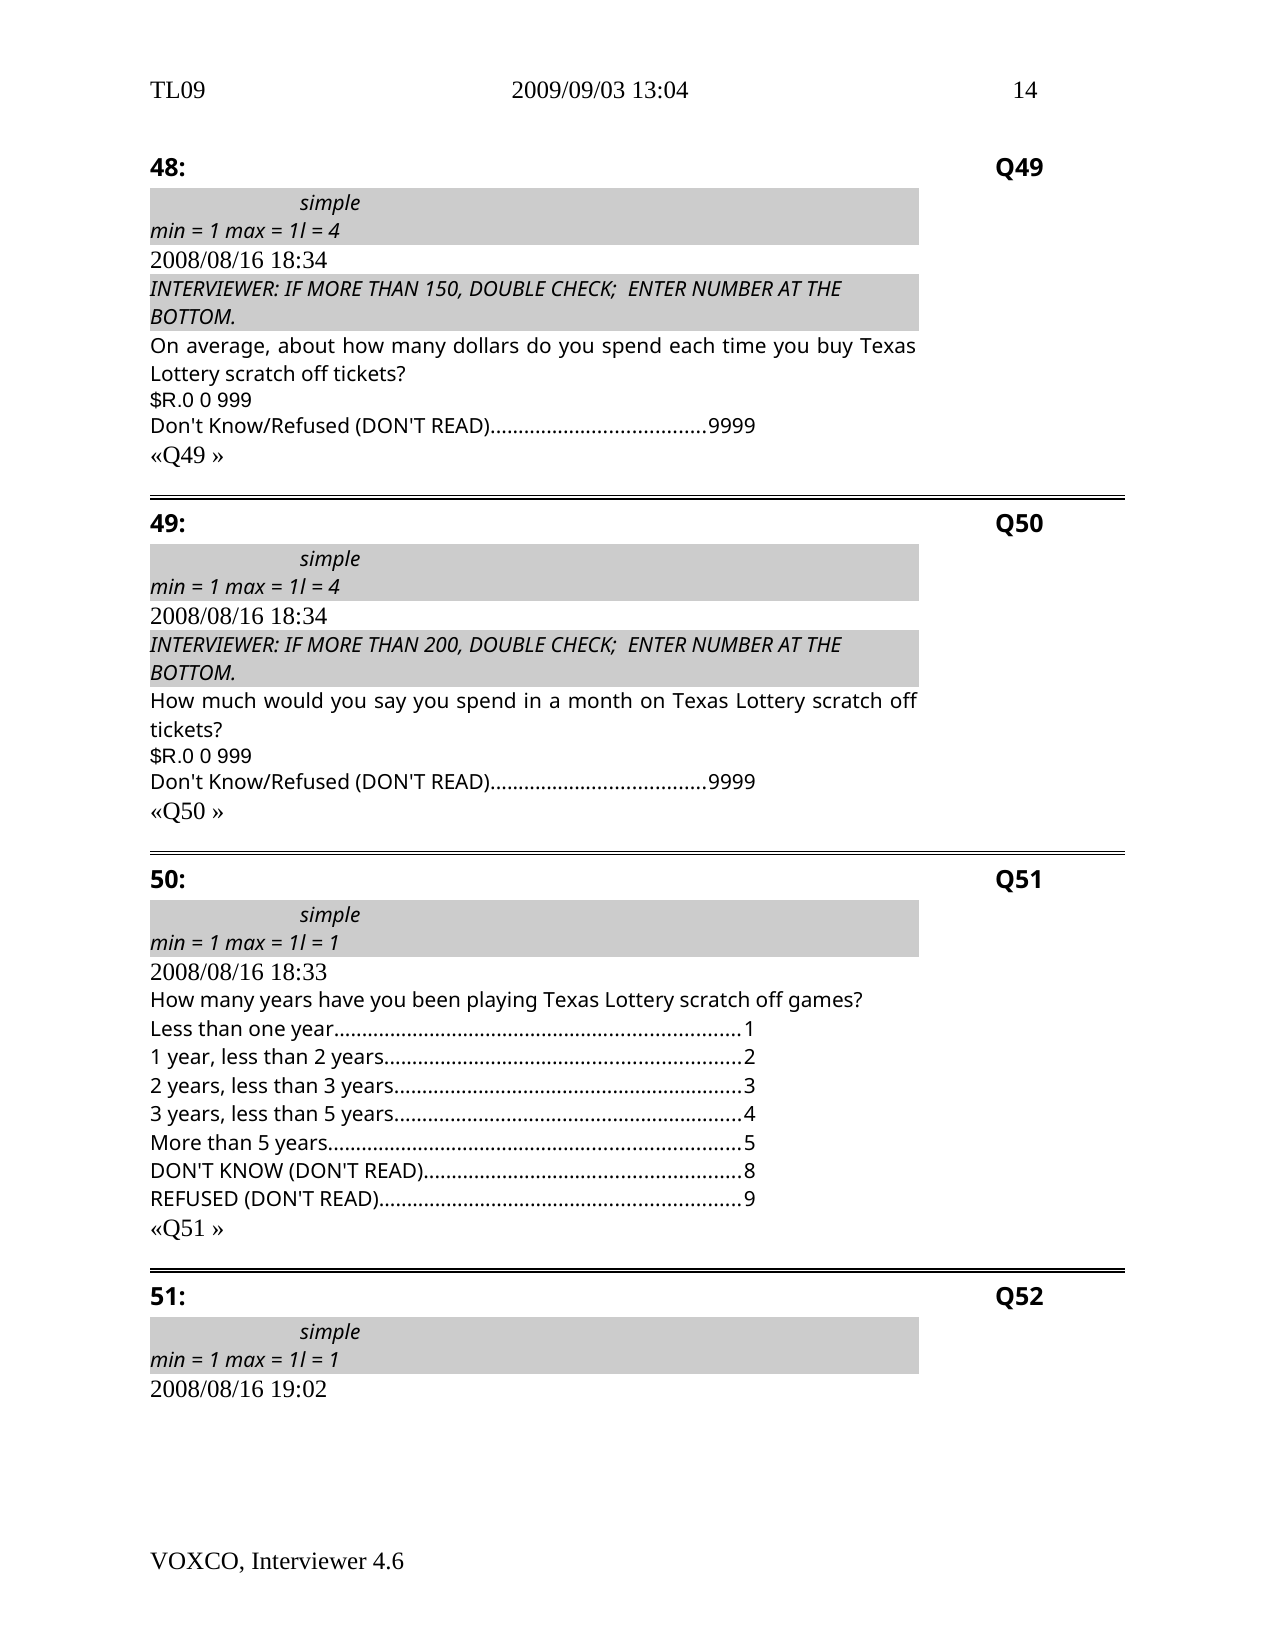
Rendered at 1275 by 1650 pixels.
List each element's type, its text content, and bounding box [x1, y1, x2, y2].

text min = 1 max = 1 l = 1 [150, 928, 919, 957]
text 50: Q51 [150, 862, 1125, 896]
text REFUSED (DON'T READ) 9 [150, 1184, 1125, 1213]
text 51: Q52 [150, 1279, 1125, 1313]
text On average, about how many dollars do you spend each time you buy Texas Lottery scratch off tickets? [150, 331, 918, 388]
text Don't Know/Refused (DON'T READ) 9999 [150, 767, 1125, 796]
text How much would you say you spend in a month on Texas Lottery scratch off tickets? [150, 687, 918, 743]
text min = 1 max = 1 l = 4 [150, 217, 919, 245]
text simple [150, 544, 919, 572]
text min = 1 max = 1 l = 4 [150, 572, 919, 601]
text INTERVIEWER: IF MORE THAN 200, DOUBLE CHECK; ENTER NUMBER AT THE BOTTOM. [150, 630, 919, 687]
text 2008/08/16 18:33 [150, 957, 1125, 986]
text 2008/08/16 18:34 [150, 601, 1125, 630]
text «Q50 » [150, 796, 1125, 824]
text 2008/08/16 19:02 [150, 1374, 1125, 1403]
text simple [150, 1317, 919, 1346]
text DON'T KNOW (DON'T READ) 8 [150, 1156, 1125, 1184]
text 2 years, less than 3 years 3 [150, 1071, 1125, 1099]
text INTERVIEWER: IF MORE THAN 150, DOUBLE CHECK; ENTER NUMBER AT THE BOTTOM. [150, 274, 919, 331]
text Less than one year 1 [150, 1014, 1125, 1042]
text 3 years, less than 5 years 4 [150, 1099, 1125, 1128]
text «Q51 » [150, 1213, 1125, 1242]
text simple [150, 900, 919, 928]
text 49: Q50 [150, 506, 1125, 540]
text $R.0 0 999 [150, 743, 441, 767]
text How many years have you been playing Texas Lottery scratch off games? [150, 986, 918, 1014]
text $R.0 0 999 [150, 388, 441, 412]
text 2008/08/16 18:34 [150, 245, 1125, 274]
text More than 5 years 5 [150, 1128, 1125, 1156]
text min = 1 max = 1 l = 1 [150, 1346, 919, 1374]
text «Q49 » [150, 440, 1125, 469]
text Don't Know/Refused (DON'T READ) 9999 [150, 412, 1125, 440]
text 1 year, less than 2 years 2 [150, 1042, 1125, 1071]
text simple [150, 188, 919, 217]
text 48: Q49 [150, 150, 1125, 184]
